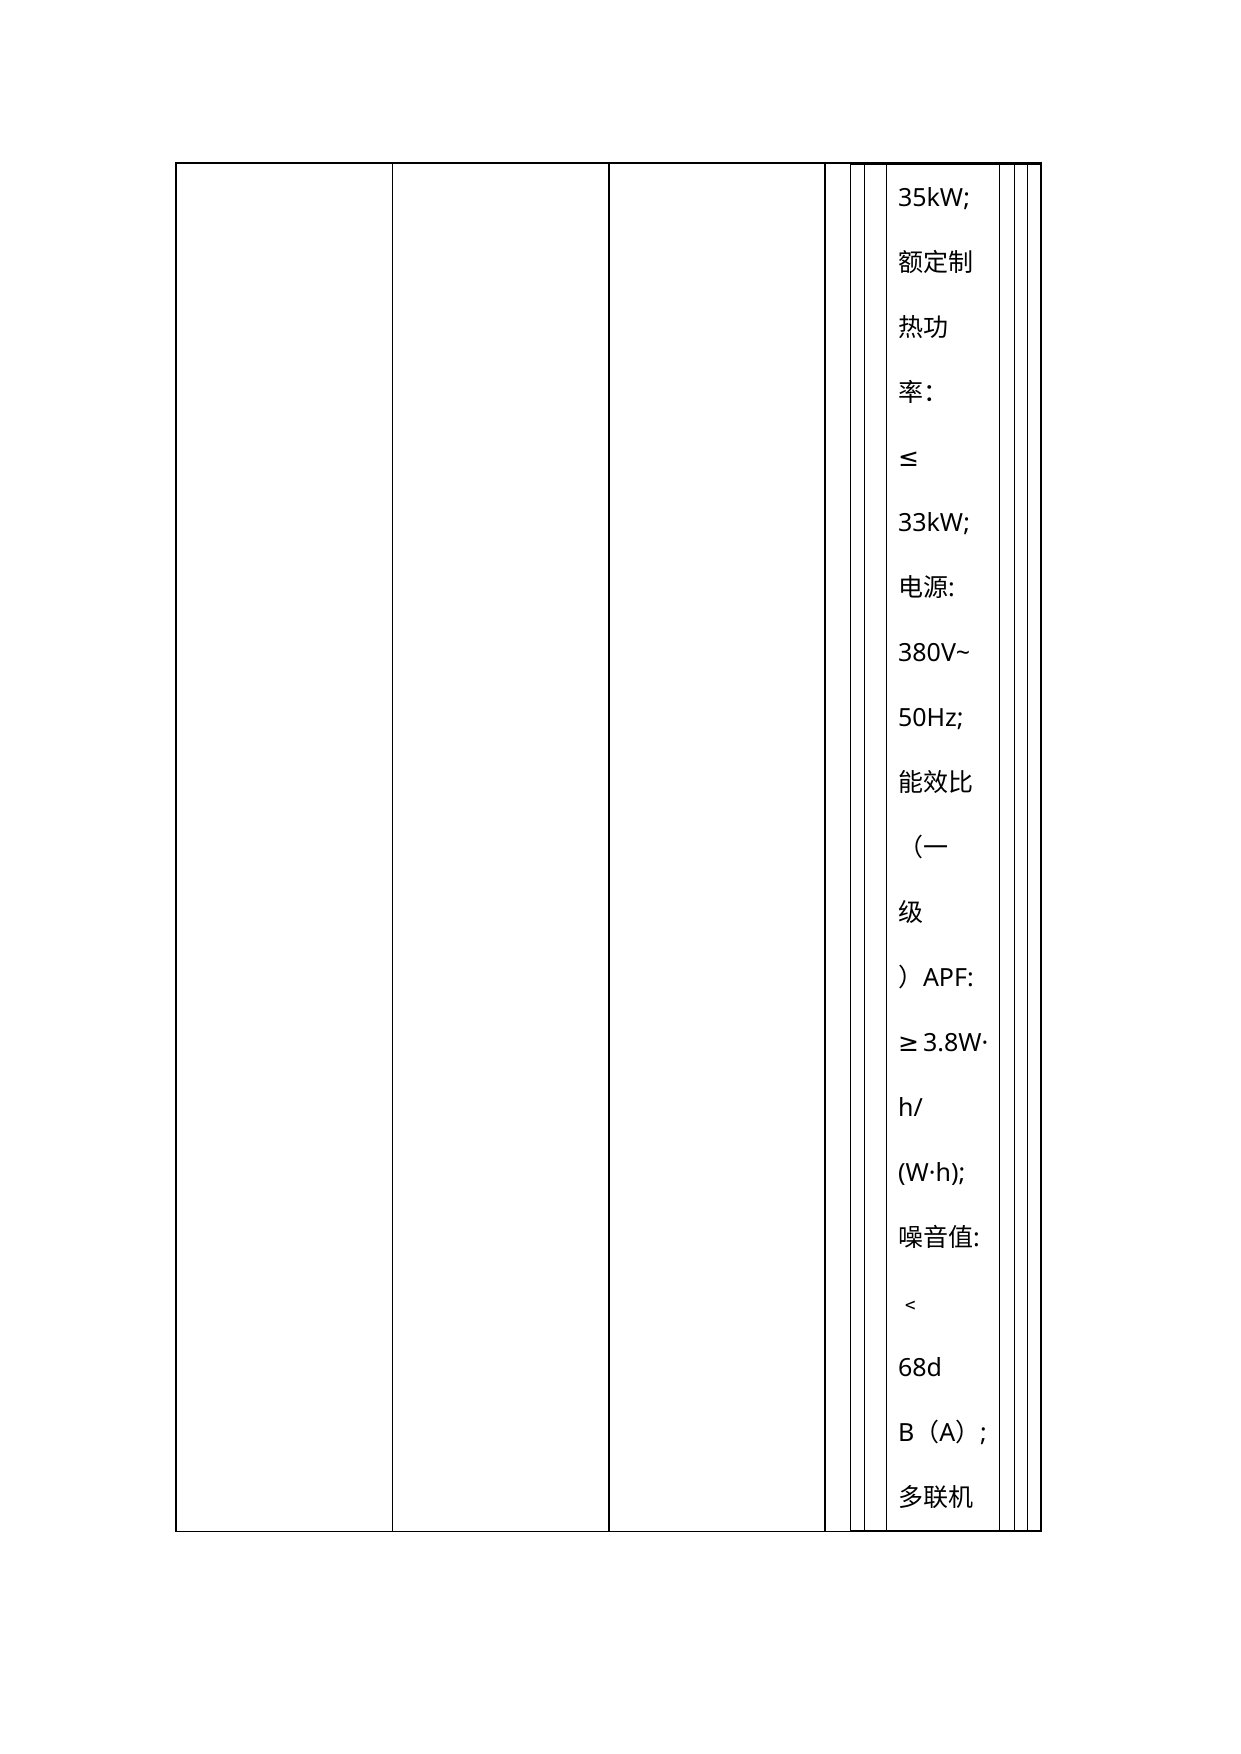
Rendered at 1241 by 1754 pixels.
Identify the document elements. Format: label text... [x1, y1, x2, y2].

table_cell [887, 165, 999, 1530]
table_cell [826, 164, 850, 1531]
table_cell [851, 165, 864, 1530]
table_cell [177, 164, 392, 1531]
table_cell [865, 165, 886, 1530]
table_cell [1000, 165, 1014, 1530]
table_cell [1015, 165, 1027, 1530]
table_cell [610, 164, 824, 1531]
table_cell 1 [393, 164, 608, 1531]
table_cell [1028, 165, 1040, 1530]
